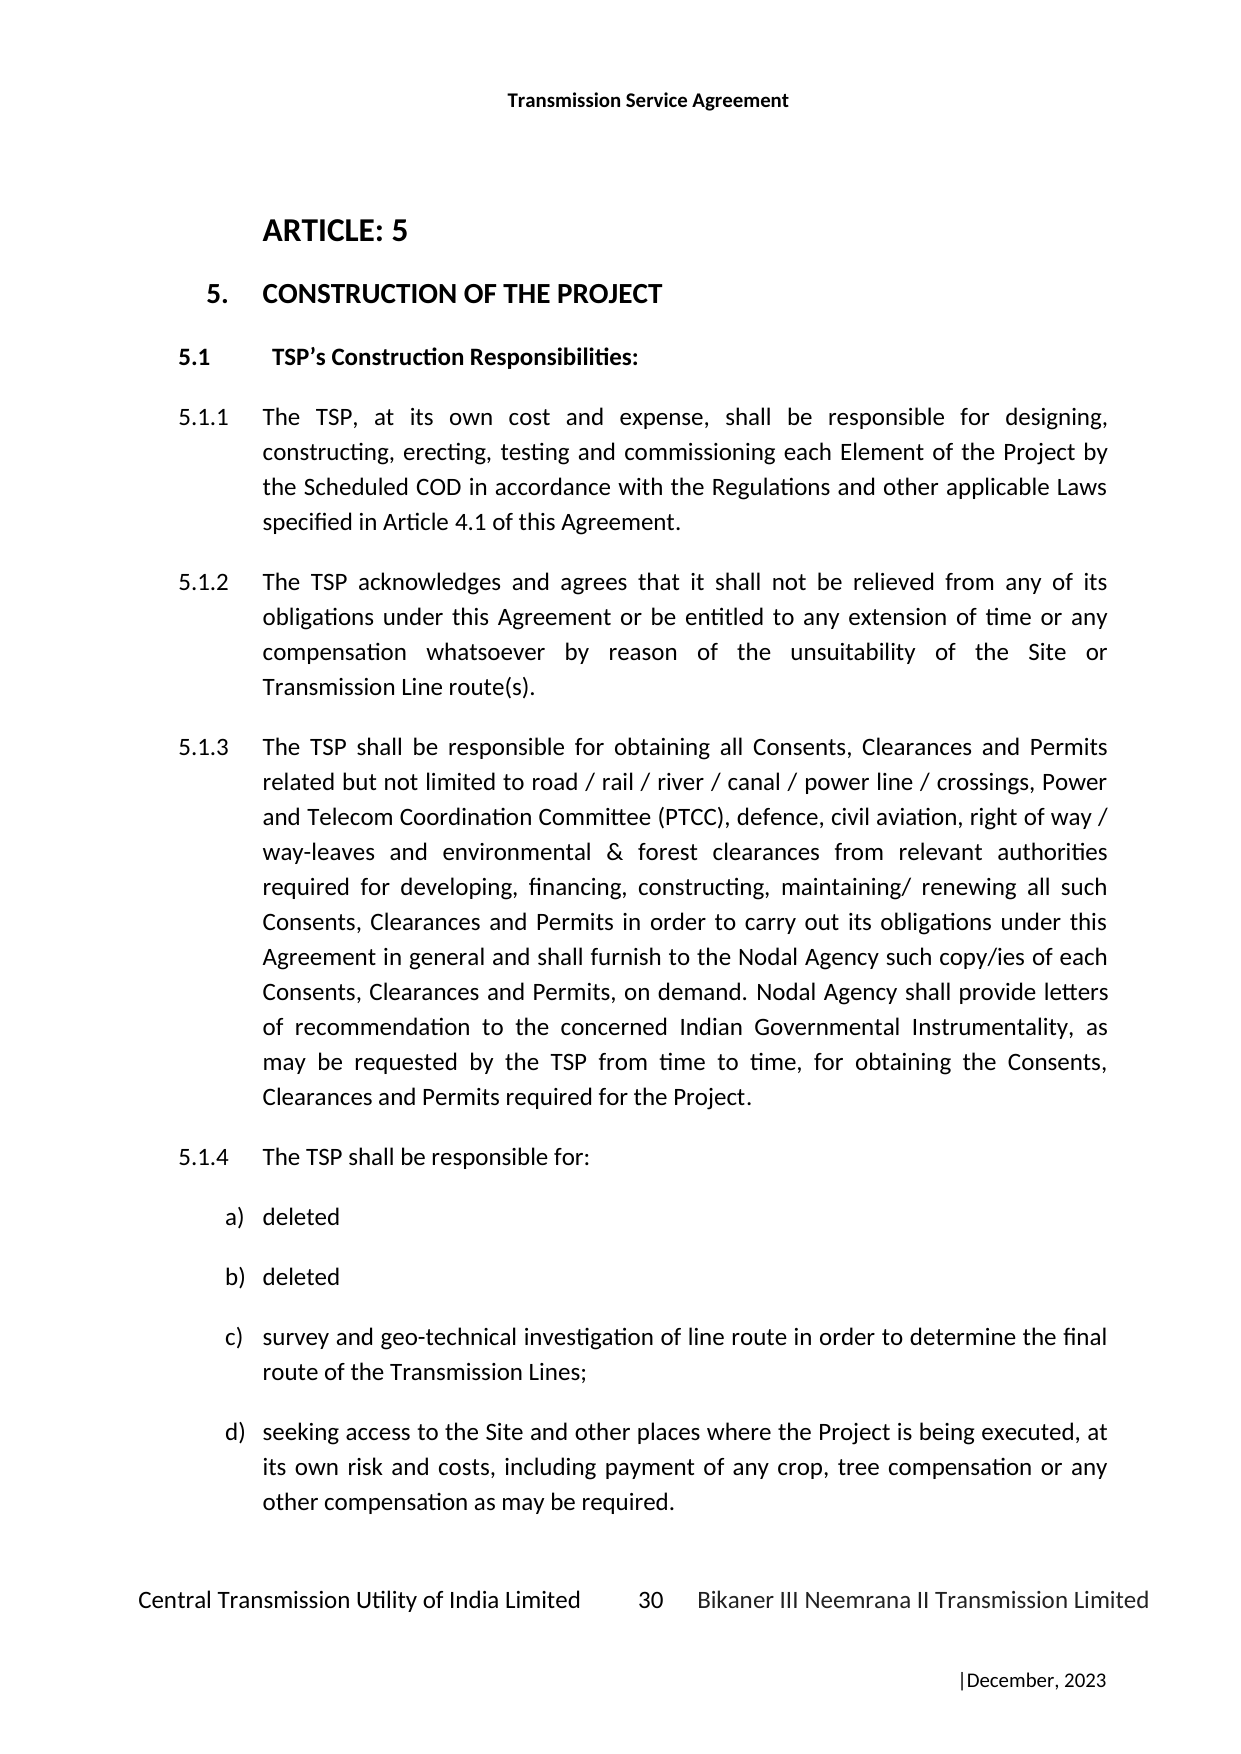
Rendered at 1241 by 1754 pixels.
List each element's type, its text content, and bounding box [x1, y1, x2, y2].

subtitle deleted [225, 1261, 1109, 1292]
subtitle The TSP acknowledges and agrees that it shall not be relieved from any of its obligations under this Agreement or be entitled to any extension of time or any compensation whatsoever by reason of the unsuitability of the Site or Transmission Line route(s). [178, 566, 1109, 702]
text ARTICLE: 5 [262, 209, 1109, 250]
subtitle TSP’s Construction Responsibilities: [178, 341, 1109, 372]
subtitle deleted [225, 1201, 1109, 1232]
subtitle The TSP shall be responsible for: [178, 1141, 1109, 1172]
subtitle The TSP, at its own cost and expense, shall be responsible for designing, constructing, erecting, testing and commissioning each Element of the Project by the Scheduled COD in accordance with the Regulations and other applicable Laws specified in Article 4.1 of this Agreement. [178, 401, 1109, 537]
list CONSTRUCTION OF THE PROJECT [206, 275, 1109, 311]
subtitle survey and geo-technical investigation of line route in order to determine the final route of the Transmission Lines; [225, 1321, 1109, 1387]
subtitle The TSP shall be responsible for obtaining all Consents, Clearances and Permits related but not limited to road / rail / river / canal / power line / crossings, Power and Telecom Coordination Committee (PTCC), defence, civil aviation, right of way / way-leaves and environmental & forest clearances from relevant authorities required for developing, financing, constructing, maintaining/ renewing all such Consents, Clearances and Permits in order to carry out its obligations under this Agreement in general and shall furnish to the Nodal Agency such copy/ies of each Consents, Clearances and Permits, on demand. Nodal Agency shall provide letters of recommendation to the concerned Indian Governmental Instrumentality, as may be requested by the TSP from time to time, for obtaining the Consents, Clearances and Permits required for the Project. [178, 731, 1109, 1112]
subtitle seeking access to the Site and other places where the Project is being executed, at its own risk and costs, including payment of any crop, tree compensation or any other compensation as may be required. [225, 1416, 1109, 1517]
